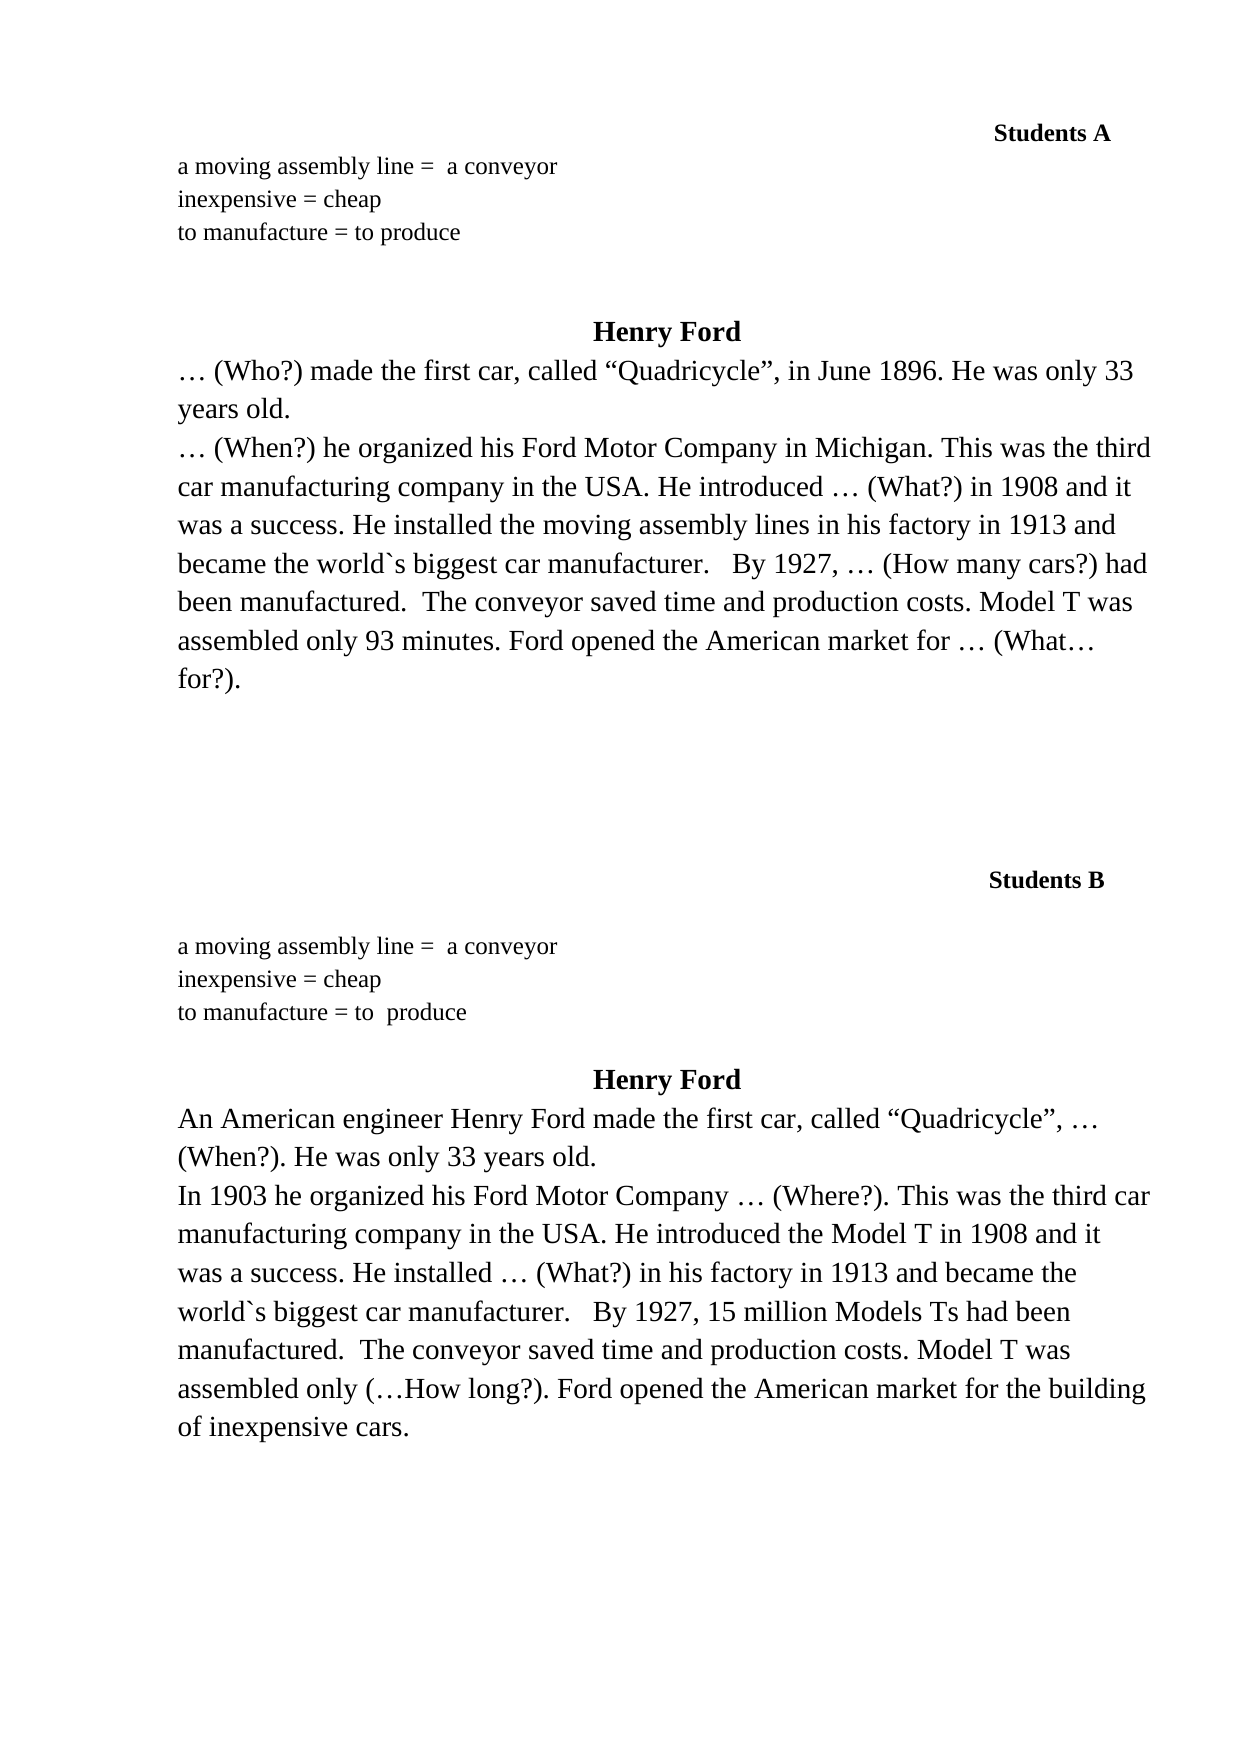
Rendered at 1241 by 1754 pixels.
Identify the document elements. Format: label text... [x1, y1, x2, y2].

text Henry Ford [177, 314, 1152, 348]
text … (When?) he organized his Ford Motor Company in Michigan. This was the third car manufacturing company in the USA. He introduced … (What?) in 1908 and it was a success. He installed the moving assembly lines in his factory in 1913 and became the world`s biggest car manufacturer. By 1927, … (How many cars?) had been manufactured. The conveyor saved time and production costs. Model T was assembled only 93 minutes. Ford opened the American market for … (What…for?). [177, 430, 1152, 695]
text to manufacture = to produce [177, 217, 1152, 246]
text An American engineer Henry Ford made the first car, called “Quadricycle”, … (When?). He was only 33 years old. [177, 1101, 1152, 1173]
text to manufacture = to produce [177, 997, 1152, 1026]
text Students B [915, 865, 1152, 894]
text Students A [915, 118, 1152, 147]
text a moving assembly line = a conveyor [177, 931, 1152, 960]
text Henry Ford [177, 1062, 1152, 1096]
text In 1903 he organized his Ford Motor Company … (Where?). This was the third car manufacturing company in the USA. He introduced the Model T in 1908 and it was a success. He installed … (What?) in his factory in 1913 and became the world`s biggest car manufacturer. By 1927, 15 million Models Ts had been manufactured. The conveyor saved time and production costs. Model T was assembled only (…How long?). Ford opened the American market for the building of inexpensive cars. [177, 1178, 1152, 1443]
text a moving assembly line = a conveyor inexpensive = cheap [177, 151, 1152, 213]
text inexpensive = cheap [177, 964, 1152, 993]
text … (Who?) made the first car, called “Quadricycle”, in June 1896. He was only 33 years old. [177, 353, 1152, 425]
